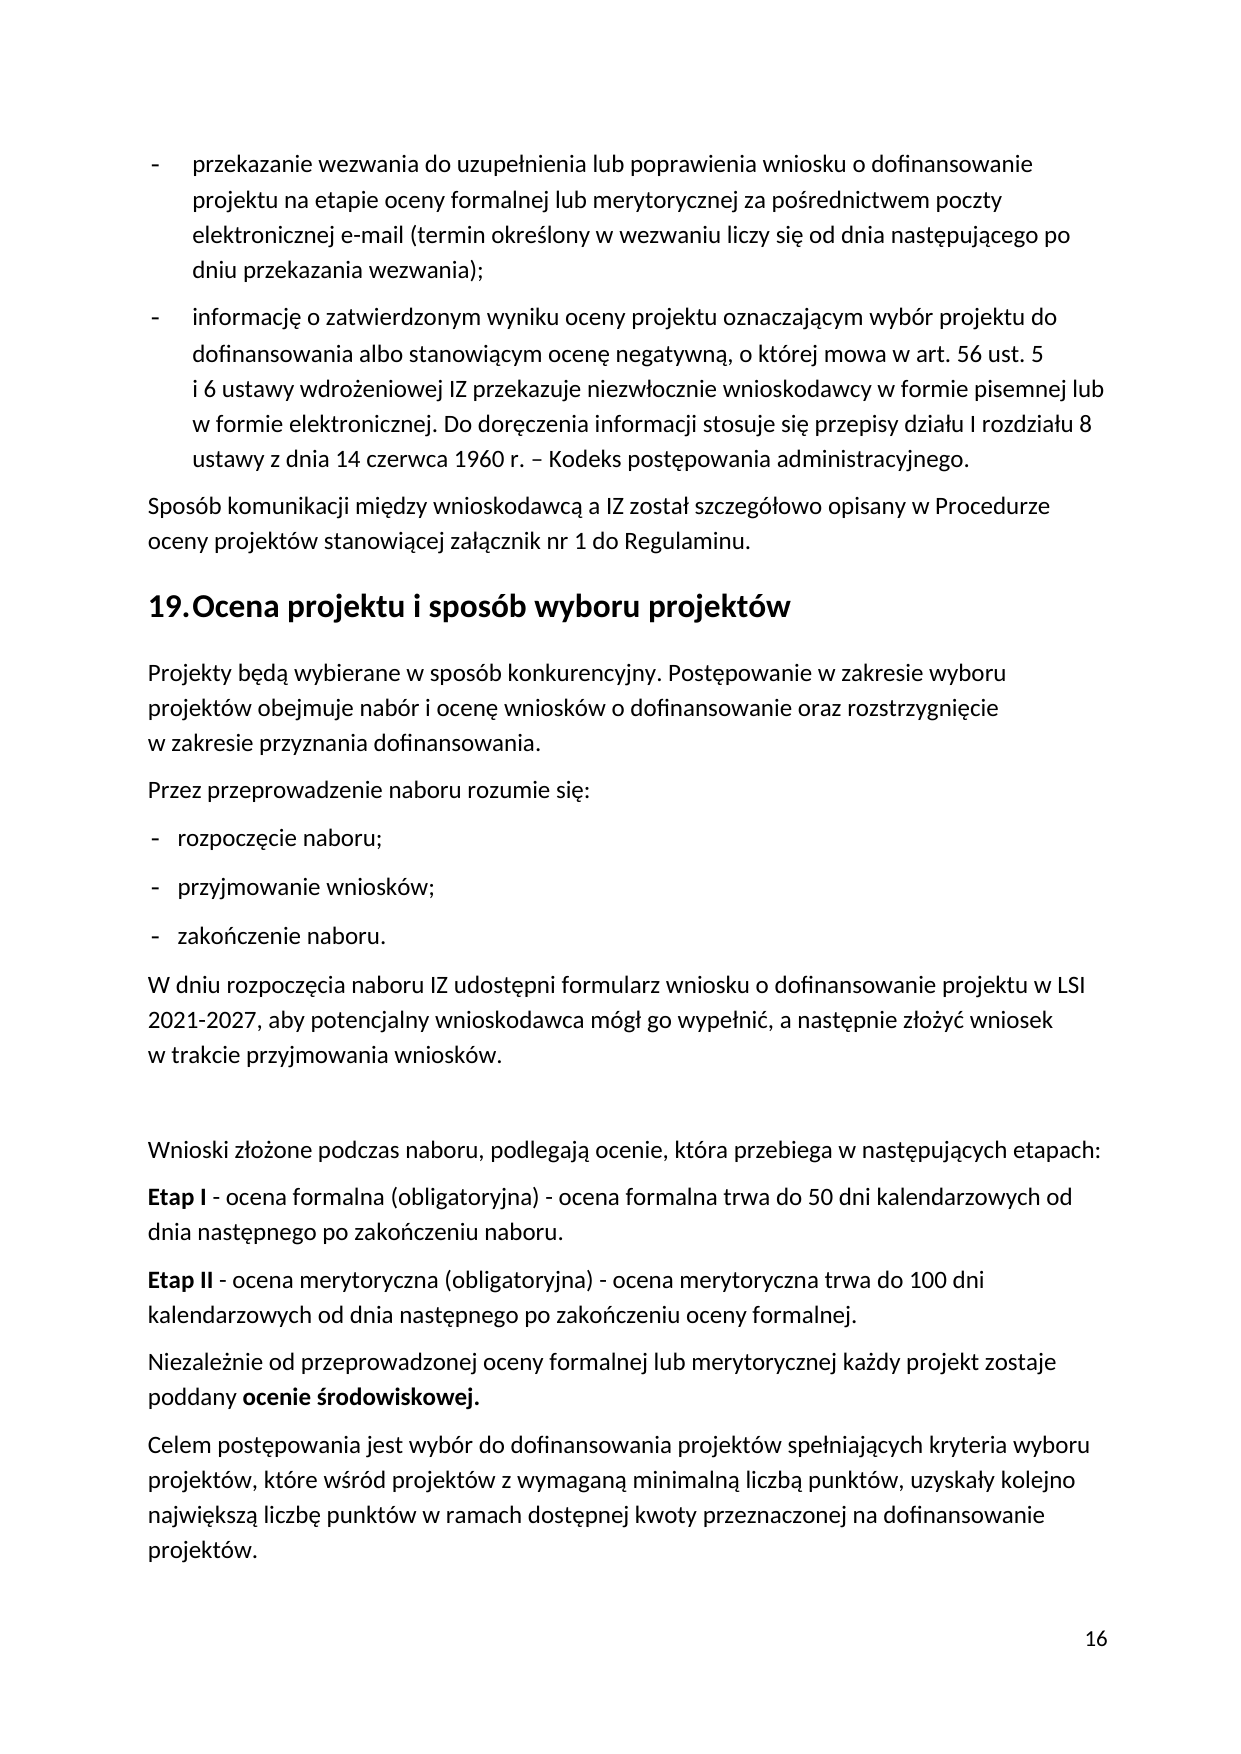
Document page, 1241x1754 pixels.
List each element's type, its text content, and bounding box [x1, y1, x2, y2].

list przekazanie wezwania do uzupełnienia lub poprawienia wniosku o dofinansowanie projektu na etapie oceny formalnej lub merytorycznej za pośrednictwem poczty elektronicznej e-mail (termin określony w wezwaniu liczy się od dnia następującego po dniu przekazania wezwania); [148, 148, 1107, 284]
list informację o zatwierdzonym wyniku oceny projektu oznaczającym wybór projektu do dofinansowania albo stanowiącym ocenę negatywną, o której mowa w art. 56 ust. 5 i 6 ustawy wdrożeniowej IZ przekazuje niezwłocznie wnioskodawcy w formie pisemnej lub w formie elektronicznej. Do doręczenia informacji stosuje się przepisy działu I rozdziału 8 ustawy z dnia 14 czerwca 1960 r. – Kodeks postępowania administracyjnego. [148, 301, 1107, 473]
text Celem postępowania jest wybór do dofinansowania projektów spełniających kryteria wyboru projektów, które wśród projektów z wymaganą minimalną liczbą punktów, uzyskały kolejno największą liczbę punktów w ramach dostępnej kwoty przeznaczonej na dofinansowanie projektów. [148, 1429, 1107, 1564]
text Etap I - ocena formalna (obligatoryjna) - ocena formalna trwa do 50 dni kalendarzowych od dnia następnego po zakończeniu naboru. [148, 1181, 1107, 1247]
text Projekty będą wybierane w sposób konkurencyjny. Postępowanie w zakresie wyboru projektów obejmuje nabór i ocenę wniosków o dofinansowanie oraz rozstrzygnięcie w zakresie przyznania dofinansowania. [148, 657, 1107, 757]
list zakończenie naboru. [148, 920, 1107, 952]
text W dniu rozpoczęcia naboru IZ udostępni formularz wniosku o dofinansowanie projektu w LSI 2021-2027, aby potencjalny wnioskodawca mógł go wypełnić, a następnie złożyć wniosek w trakcie przyjmowania wniosków. [148, 969, 1107, 1069]
text Niezależnie od przeprowadzonej oceny formalnej lub merytorycznej każdy projekt zostaje poddany ocenie środowiskowej. [148, 1346, 1107, 1412]
list rozpoczęcie naboru; [148, 822, 1107, 854]
list przyjmowanie wniosków; [148, 871, 1107, 903]
text Przez przeprowadzenie naboru rozumie się: [148, 774, 1107, 805]
text Sposób komunikacji między wnioskodawcą a IZ został szczegółowo opisany w Procedurze oceny projektów stanowiącej załącznik nr 1 do Regulaminu. [148, 490, 1107, 556]
text Wnioski złożone podczas naboru, podlegają ocenie, która przebiega w następujących etapach: [148, 1134, 1107, 1164]
text Etap II - ocena merytoryczna (obligatoryjna) - ocena merytoryczna trwa do 100 dni kalendarzowych od dnia następnego po zakończeniu oceny formalnej. [148, 1264, 1107, 1329]
subtitle Ocena projektu i sposób wyboru projektów [148, 585, 1107, 626]
